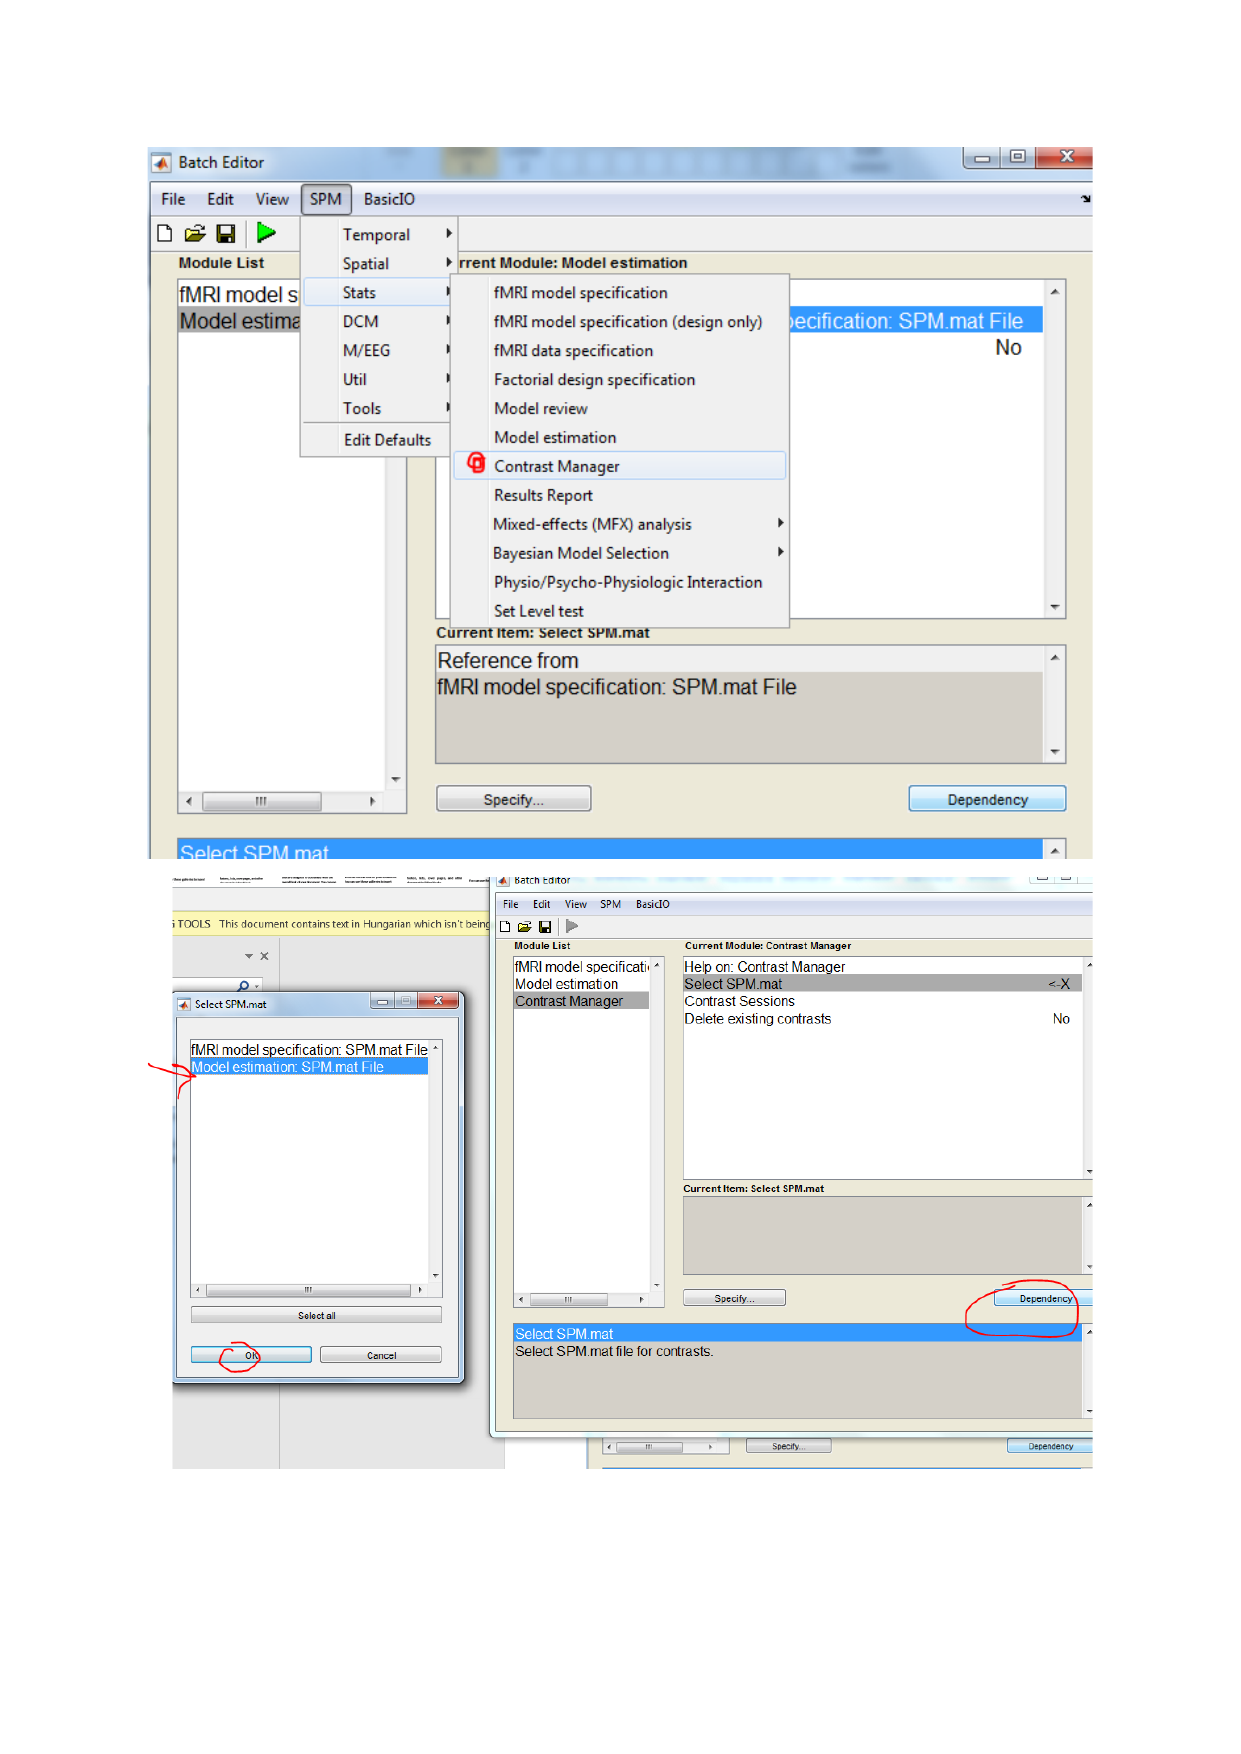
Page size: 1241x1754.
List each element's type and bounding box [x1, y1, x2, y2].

picture [147, 147, 1093, 859]
picture [147, 877, 1093, 1469]
